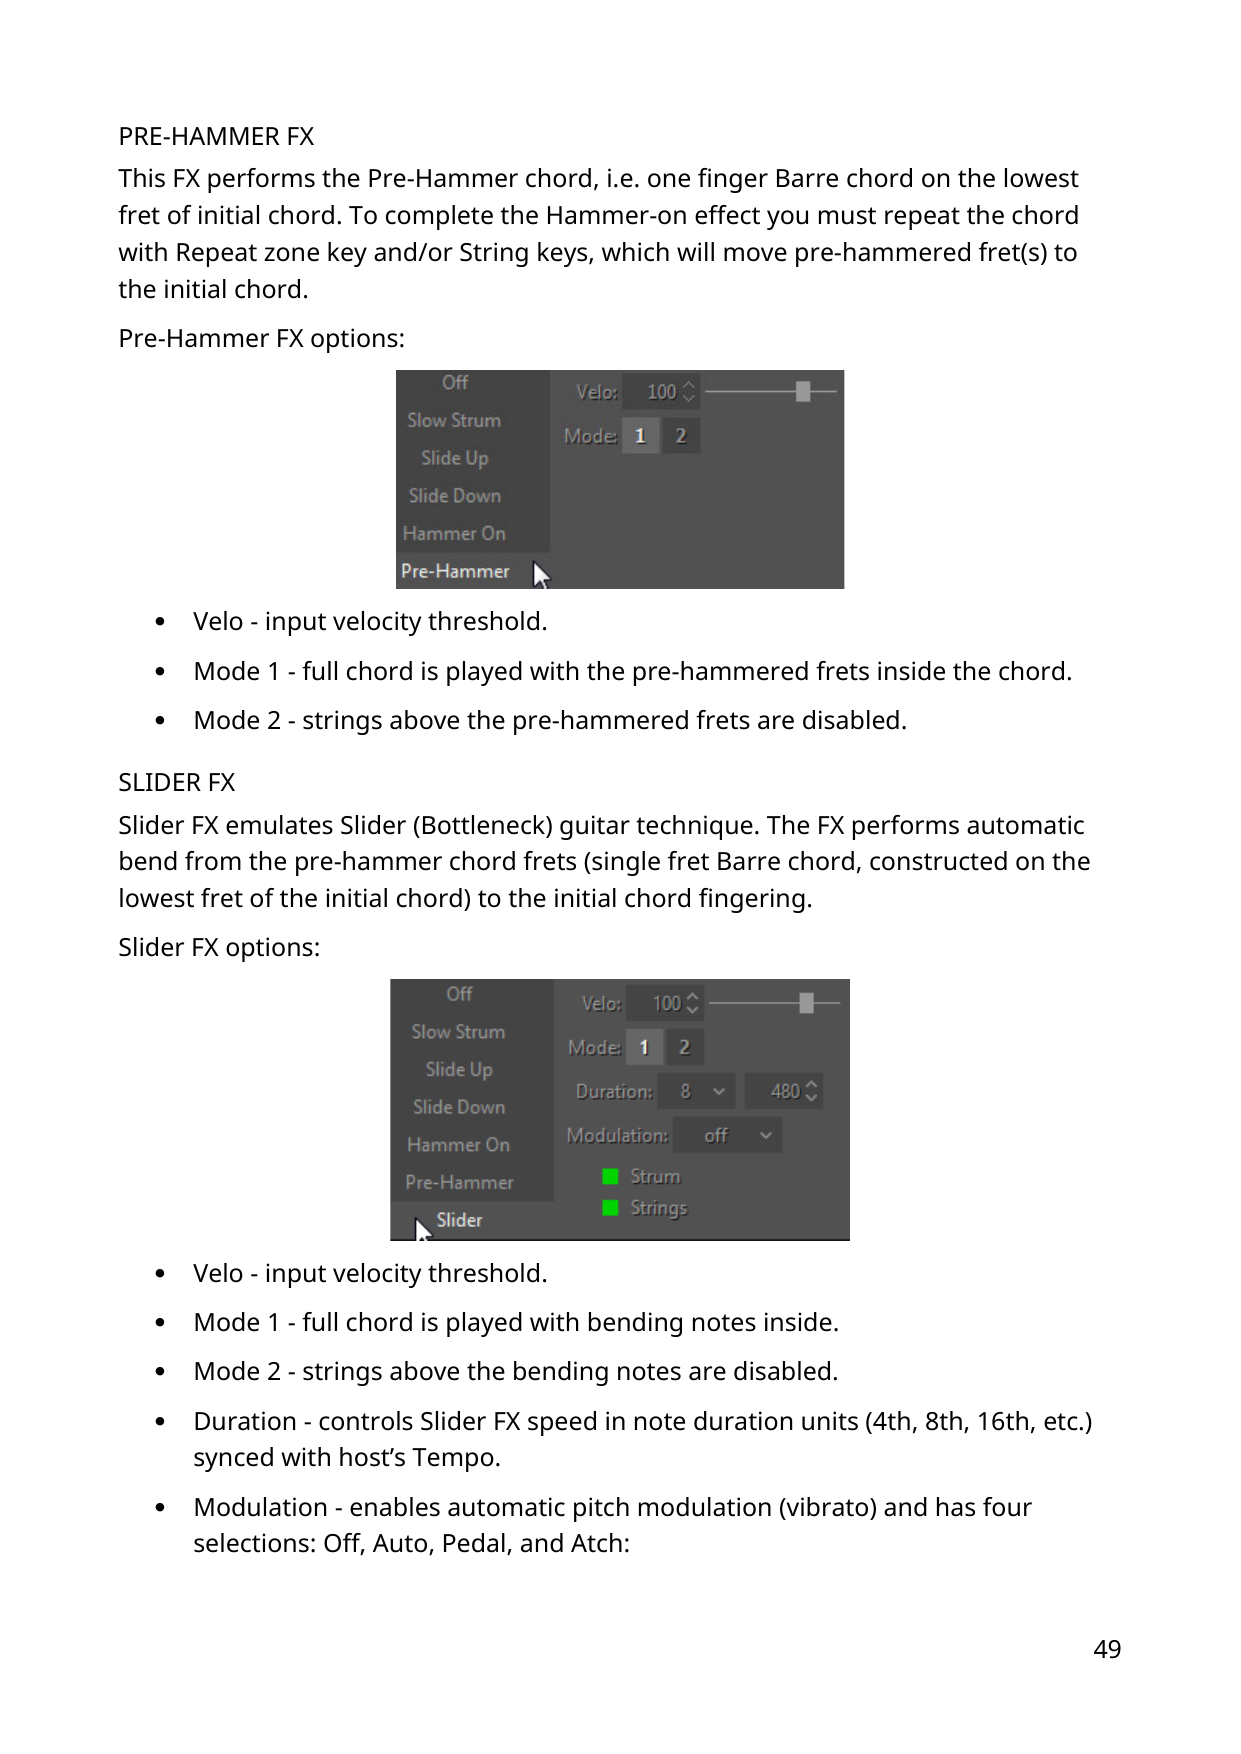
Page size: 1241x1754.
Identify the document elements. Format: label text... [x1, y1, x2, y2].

list Mode 2 - strings above the pre-hammered frets are disabled. [156, 702, 1122, 737]
list Mode 1 - full chord is played with bending notes inside. [156, 1305, 1122, 1339]
text Slider FX emulates Slider (Bottleneck) guitar technique. The FX performs automatic bend from the pre-hammer chord frets (single fret Barre chord, constructed on the lowest fret of the initial chord) to the initial chord fingering. [118, 807, 1122, 915]
subtitle Pre-Hammer FX [118, 118, 1122, 152]
list Mode 2 - strings above the bending notes are disabled. [156, 1354, 1122, 1388]
text This FX performs the Pre-Hammer chord, i.e. one finger Barre chord on the lowest fret of initial chord. To complete the Hammer-on effect you must repeat the chord with Repeat zone key and/or String keys, which will move pre-hammered fret(s) to the initial chord. [118, 161, 1122, 306]
text Pre-Hammer FX options: [118, 321, 1122, 355]
list Velo - input velocity threshold. [156, 1256, 1122, 1289]
picture [390, 979, 850, 1241]
list Modulation - enables automatic pitch modulation (vibrato) and has four selections: Off, Auto, Pedal, and Atch: [156, 1489, 1122, 1560]
list Velo - input velocity threshold. [156, 604, 1122, 638]
picture [396, 370, 845, 589]
list Mode 1 - full chord is played with the pre-hammered frets inside the chord. [156, 653, 1122, 687]
list Duration - controls Slider FX speed in note duration units (4th, 8th, 16th, etc.) synced with host’s Tempo. [156, 1403, 1122, 1474]
text Slider FX options: [118, 930, 1122, 964]
subtitle Slider FX [118, 764, 1122, 798]
